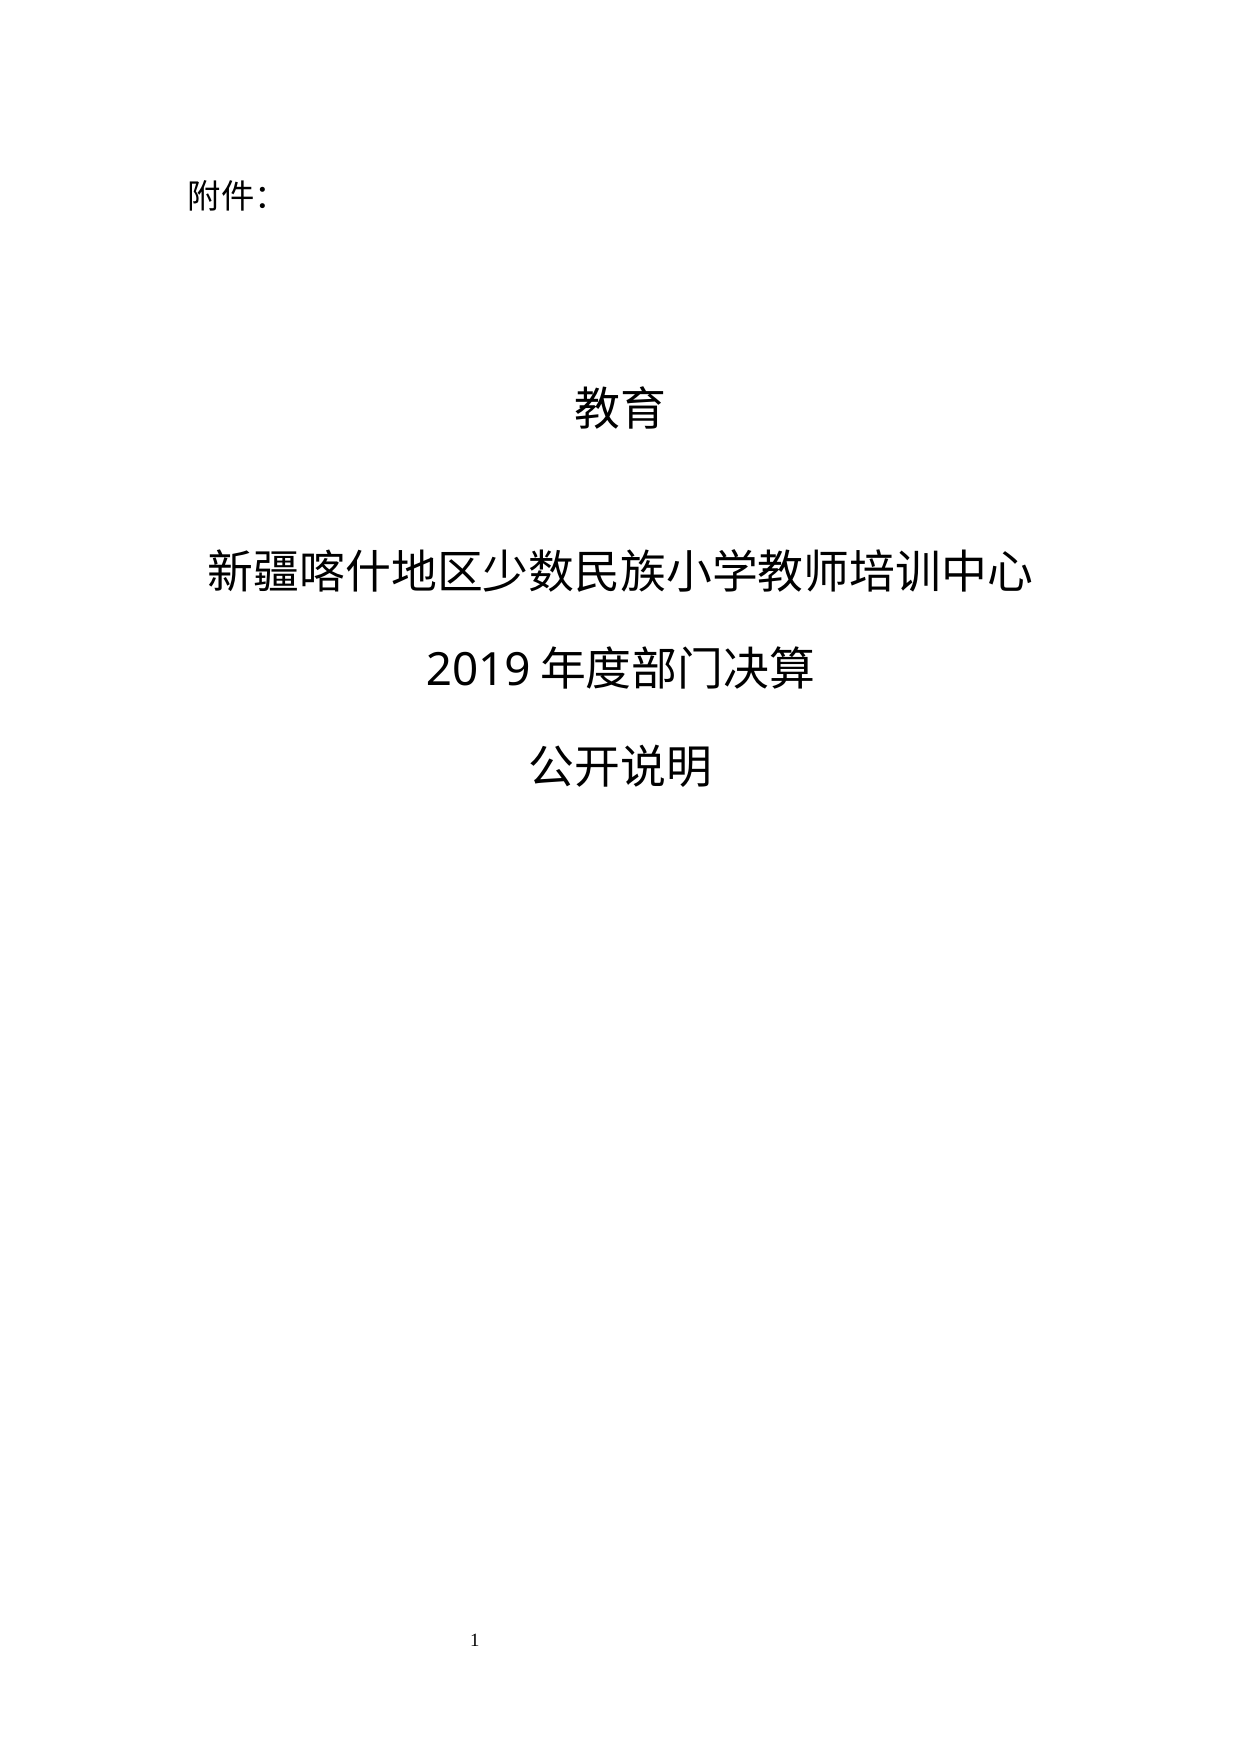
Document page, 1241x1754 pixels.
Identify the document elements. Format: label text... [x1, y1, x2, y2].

text 公开说明 [187, 714, 1053, 812]
text 教育 [187, 357, 1053, 454]
text 新疆喀什地区少数民族小学教师培训中心2019年度部门决算 [187, 519, 1053, 714]
text 附件： [187, 162, 1053, 227]
